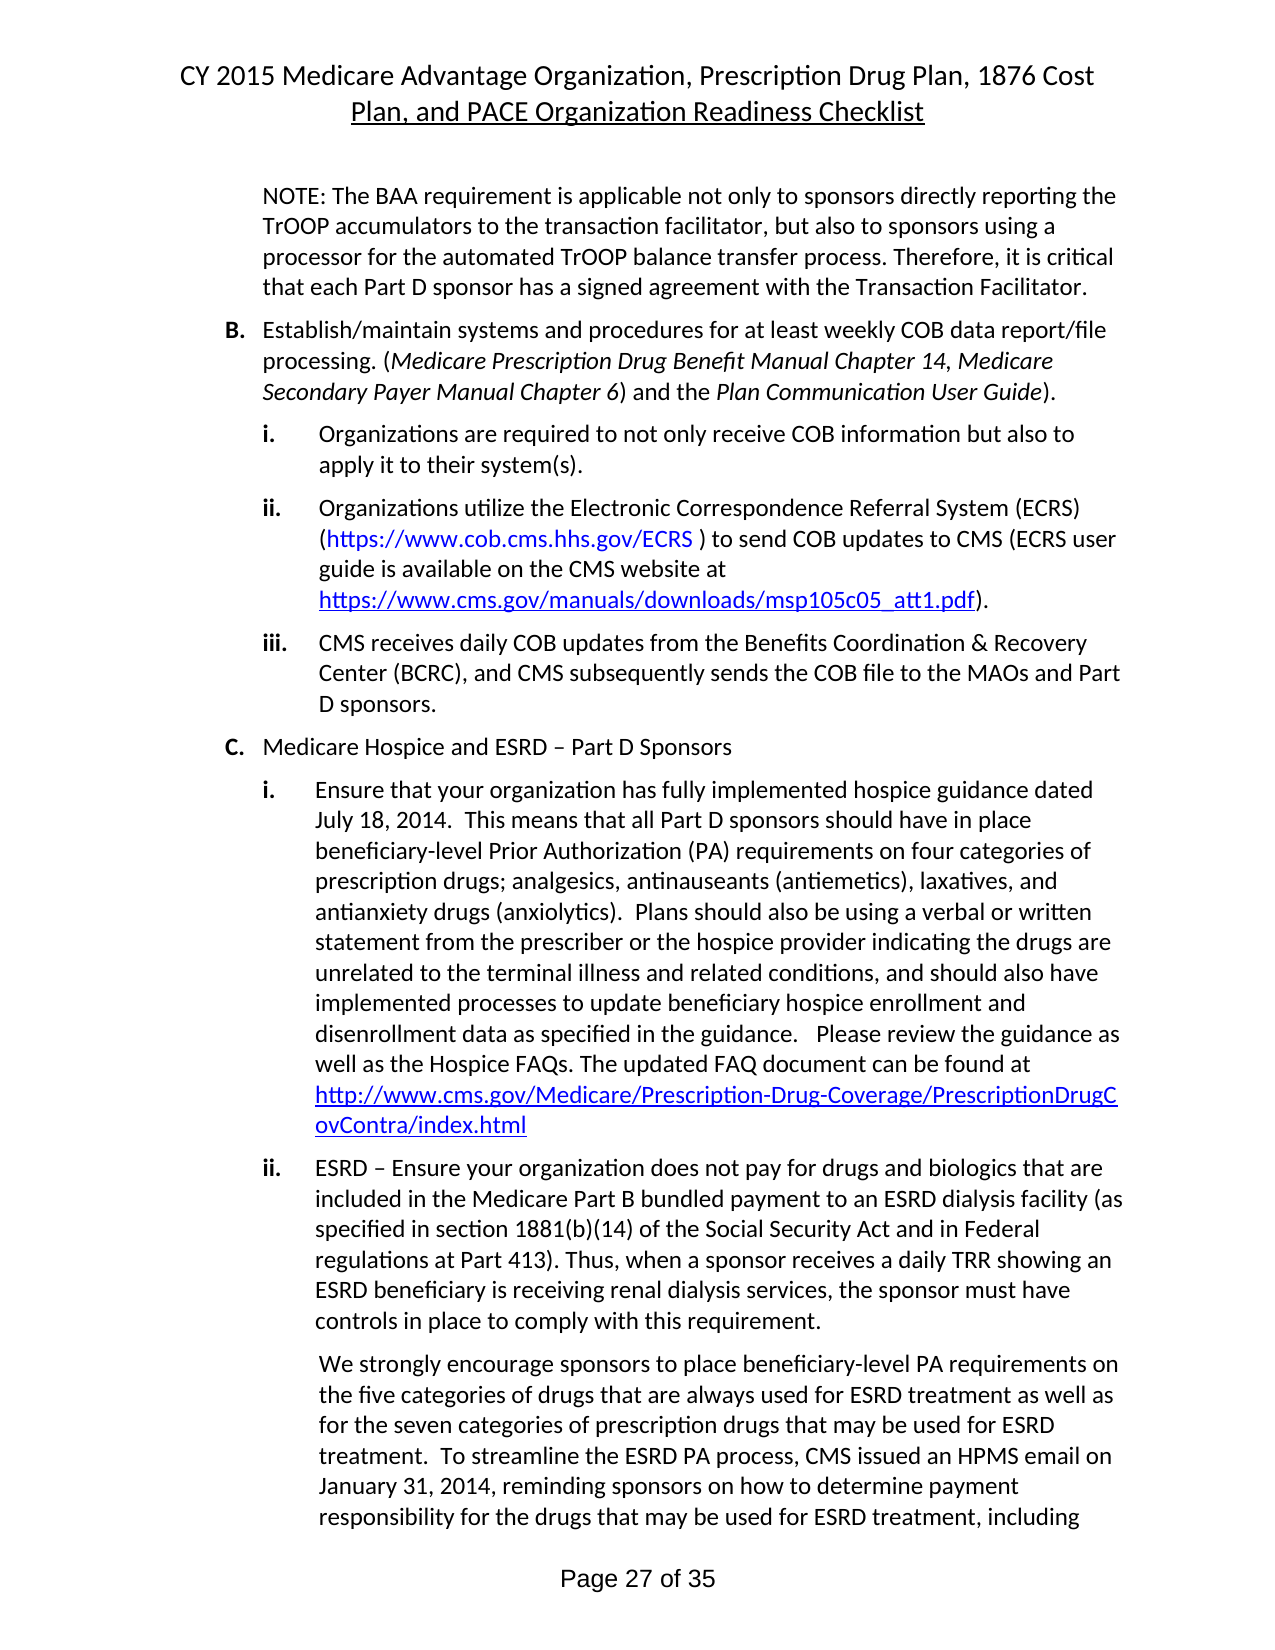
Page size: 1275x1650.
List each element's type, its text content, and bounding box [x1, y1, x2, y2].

list NOTE: The BAA requirement is applicable not only to sponsors directly reporting the TrOOP accumulators to the transaction facilitator, but also to sponsors using a processor for the automated TrOOP balance transfer process. Therefore, it is critical that each Part D sponsor has a signed agreement with the Transaction Facilitator. [262, 180, 1125, 302]
list CMS receives daily COB updates from the Benefits Coordination & Recovery Center (BCRC), and CMS subsequently sends the COB file to the MAOs and Part D sponsors. [262, 627, 1125, 718]
list Organizations are required to not only receive COB information but also to apply it to their system(s). [262, 419, 1125, 480]
text Establish/maintain systems and procedures for at least weekly COB data report/file processing. (Medicare Prescription Drug Benefit Manual Chapter 14, Medicare Secondary Payer Manual Chapter 6) and the Plan Communication User Guide). [225, 314, 1125, 406]
list Organizations utilize the Electronic Correspondence Referral System (ECRS) (https://www.cob.cms.hhs.gov/ECRS ) to send COB updates to CMS (ECRS user guide is available on the CMS website at https://www.cms.gov/manuals/downloads/msp105c05_att1.pdf). [262, 492, 1125, 614]
text Medicare Hospice and ESRD – Part D Sponsors [225, 731, 1125, 761]
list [319, 1348, 1125, 1531]
list ESRD – Ensure your organization does not pay for drugs and biologics that are included in the Medicare Part B bundled payment to an ESRD dialysis facility (as specified in section 1881(b)(14) of the Social Security Act and in Federal regulations at Part 413). Thus, when a sponsor receives a daily TRR showing an ESRD beneficiary is receiving renal dialysis services, the sponsor must have controls in place to comply with this requirement. [262, 1153, 1125, 1336]
list Ensure that your organization has fully implemented hospice guidance dated July 18, 2014. This means that all Part D sponsors should have in place beneficiary-level Prior Authorization (PA) requirements on four categories of prescription drugs; analgesics, antinauseants (antiemetics), laxatives, and antianxiety drugs (anxiolytics). Plans should also be using a verbal or written statement from the prescriber or the hospice provider indicating the drugs are unrelated to the terminal illness and related conditions, and should also have implemented processes to update beneficiary hospice enrollment and disenrollment data as specified in the guidance. Please review the guidance as well as the Hospice FAQs. The updated FAQ document can be found at http://www.cms.gov/Medicare/Prescription-Drug-Coverage/PrescriptionDrugCovContra/index.html [262, 774, 1125, 1140]
